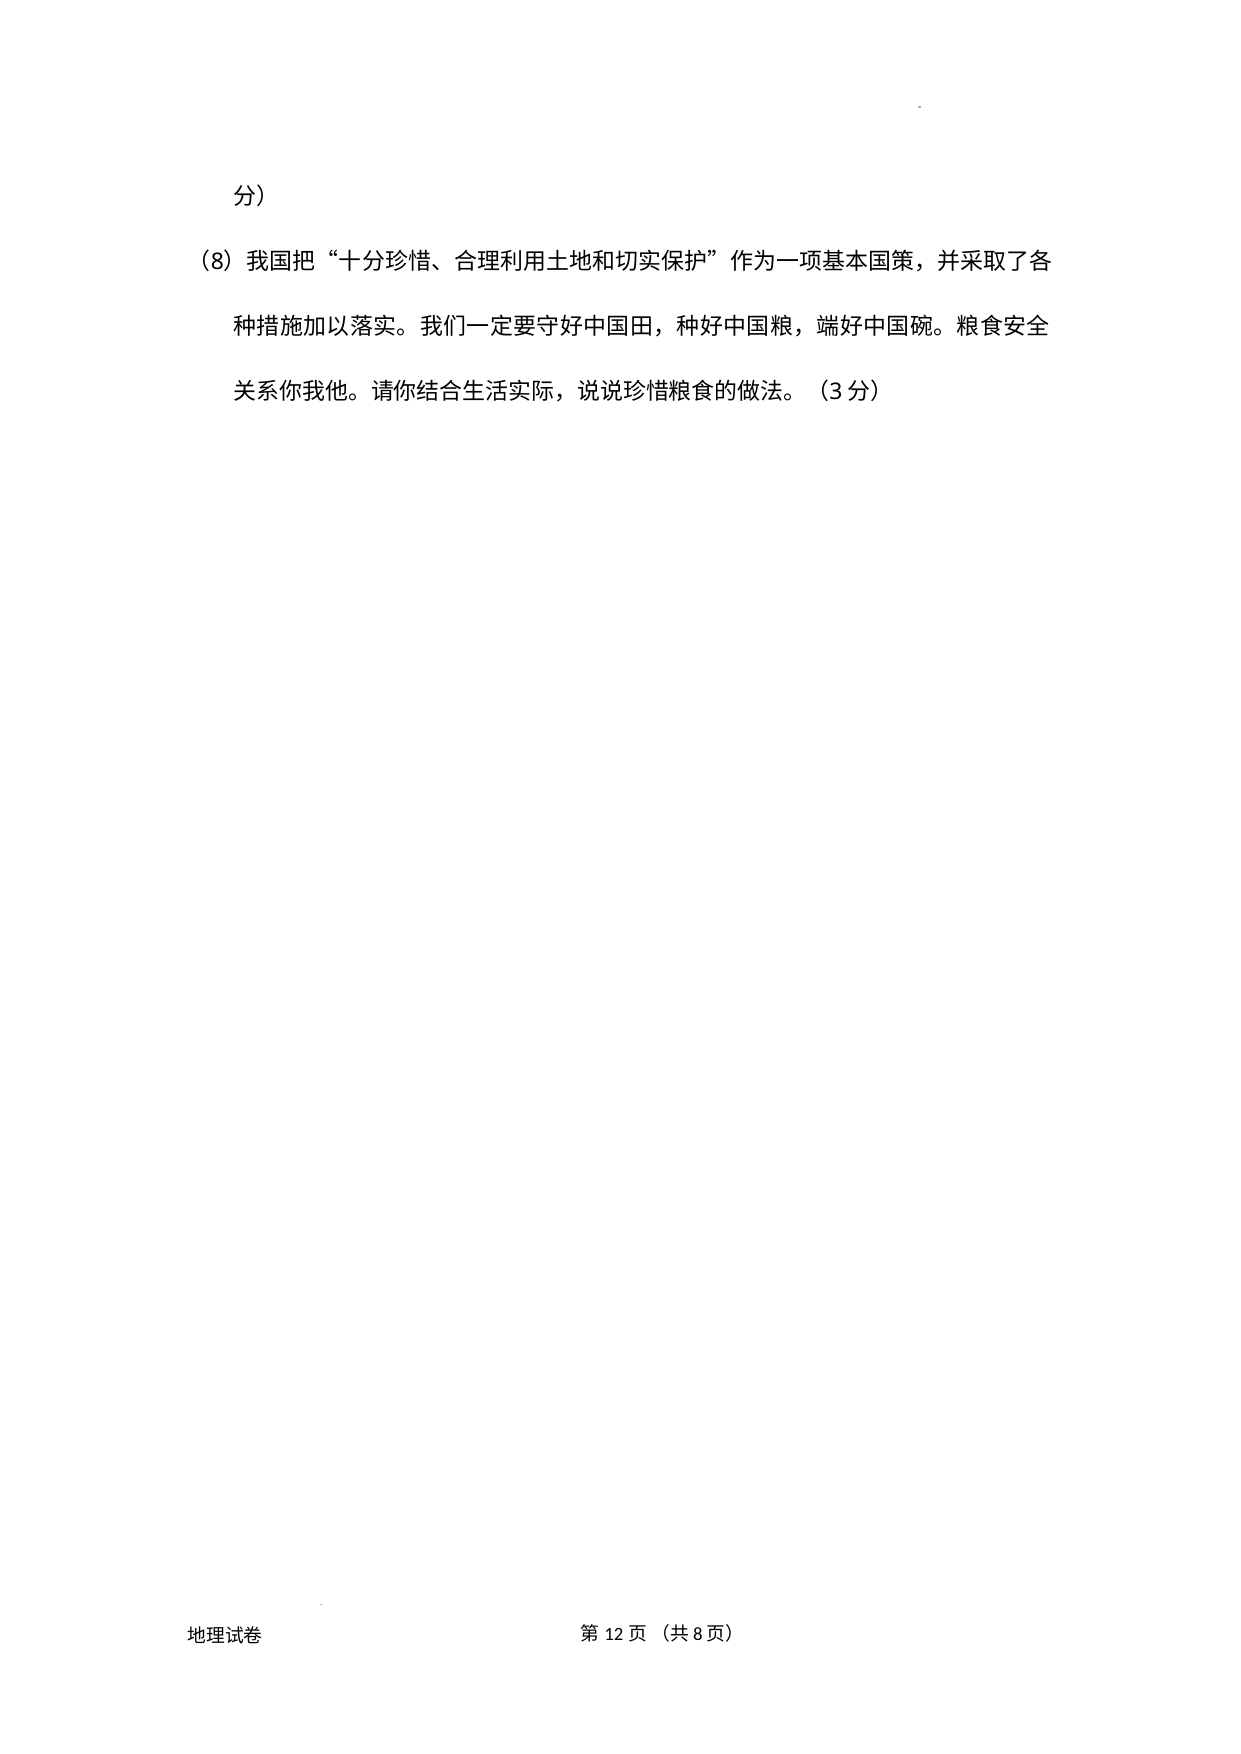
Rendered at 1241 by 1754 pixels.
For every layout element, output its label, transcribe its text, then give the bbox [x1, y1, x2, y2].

text （8）我国把“十分珍惜、合理利用土地和切实保护”作为一项基本国策，并采取了各种措施加以落实。我们一定要守好中国田，种好中国粮，端好中国碗。粮食安全关系你我他。请你结合生活实际，说说珍惜粮食的做法。（3分） [187, 227, 1053, 422]
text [187, 162, 1053, 227]
